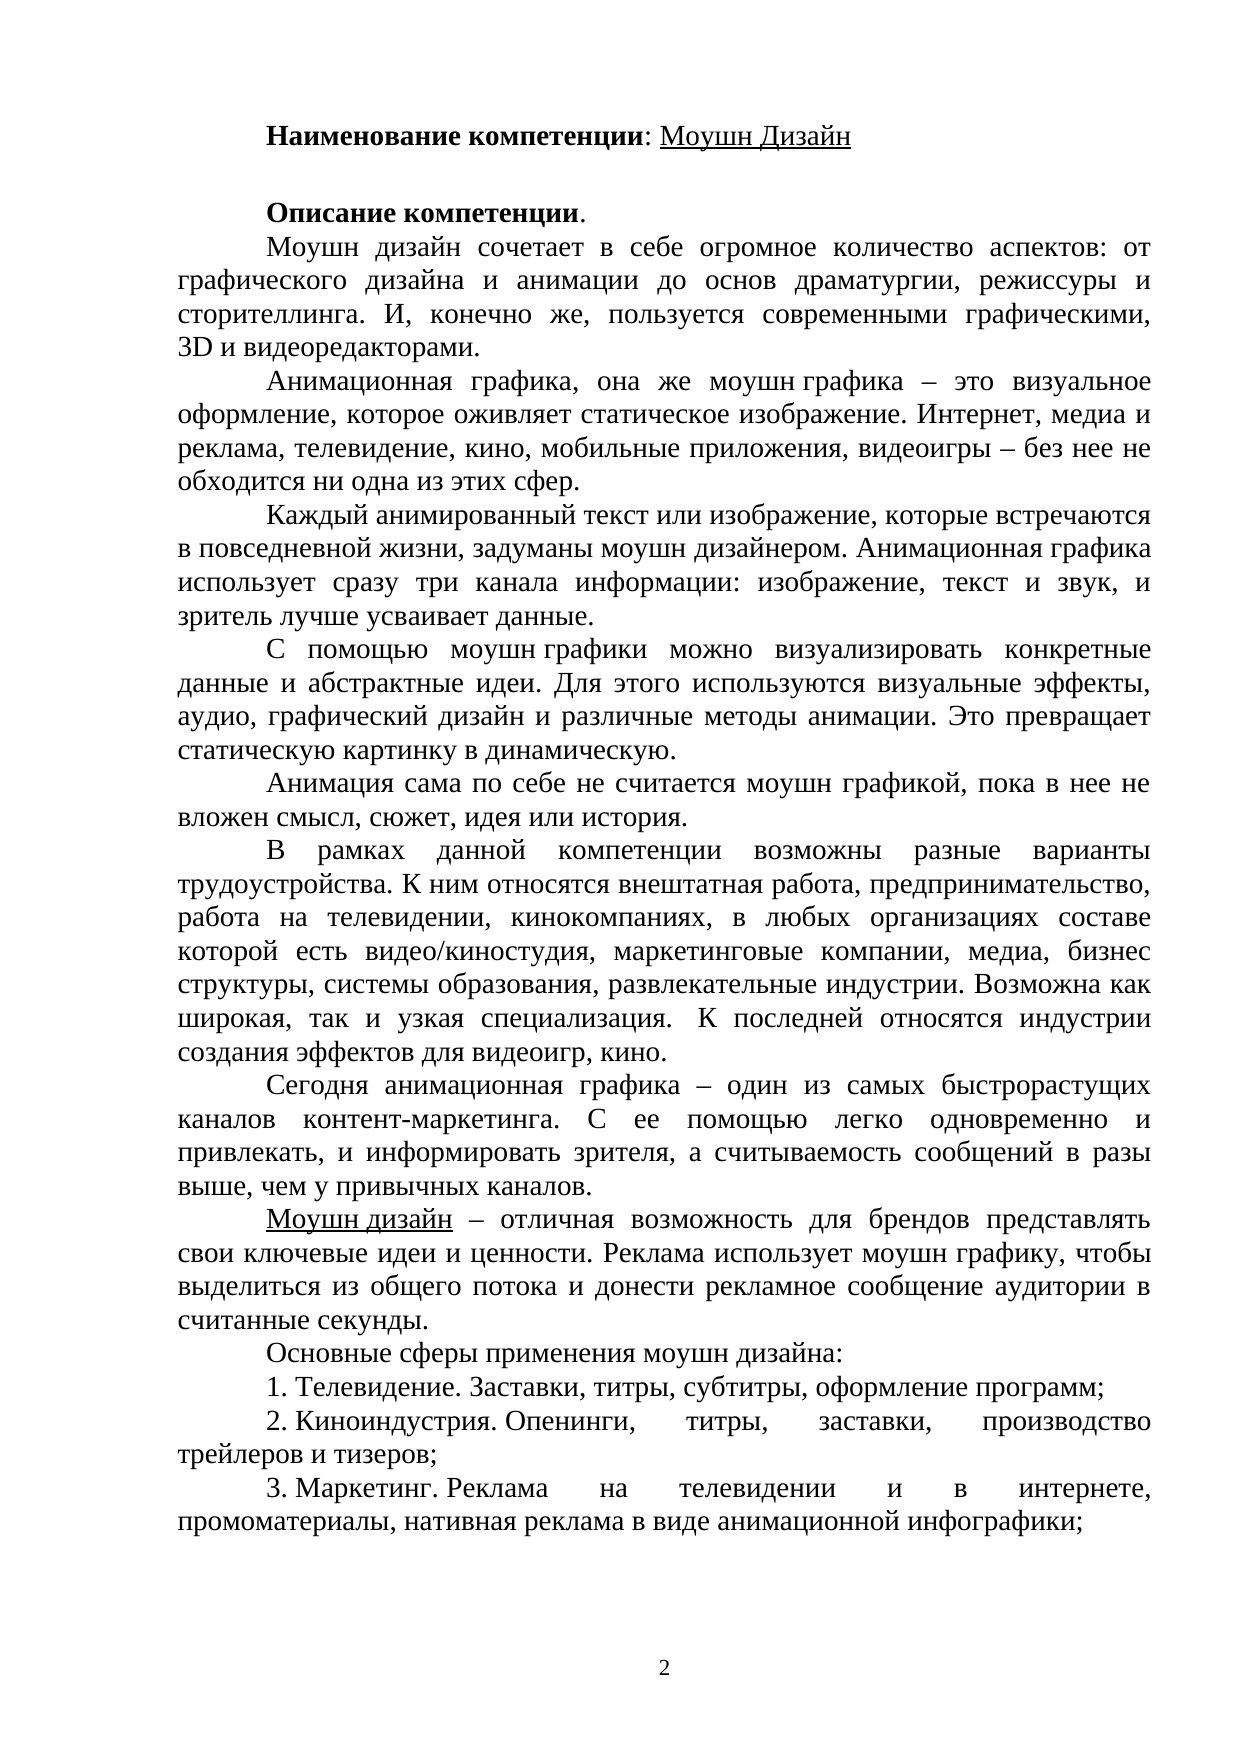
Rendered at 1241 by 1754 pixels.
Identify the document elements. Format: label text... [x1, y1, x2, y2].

text Анимационная графика, она же моушн графика – это визуальное оформление, которое оживляет статическое изображение. Интернет, медиа и реклама, телевидение, кино, мобильные приложения, видеоигры – без нее не обходится ни одна из этих сфер. [177, 363, 1152, 497]
text Наименование компетенции: Моушн Дизайн [177, 118, 1152, 152]
text С помощью моушн графики можно визуализировать конкретные данные и абстрактные идеи. Для этого используются визуальные эффекты, аудио, графический дизайн и различные методы анимации. Это превращает статическую картинку в динамическую. [177, 631, 1152, 765]
text Сегодня анимационная графика – один из самых быстрорастущих каналов контент-маркетинга. С ее помощью легко одновременно и привлекать, и информировать зрителя, а считываемость сообщений в разы выше, чем у привычных каналов. [177, 1067, 1152, 1201]
list Маркетинг. Реклама на телевидении и в интернете, промоматериалы, нативная реклама в виде анимационной инфографики; [177, 1470, 1152, 1537]
text Каждый анимированный текст или изображение, которые встречаются в повседневной жизни, задуманы моушн дизайнером. Анимационная графика использует сразу три канала информации: изображение, текст и звук, и зритель лучше усваивает данные. [177, 497, 1152, 631]
list Телевидение. Заставки, титры, субтитры, оформление программ; [177, 1369, 1152, 1403]
text Анимация сама по себе не считается моушн графикой, пока в нее не вложен смысл, сюжет, идея или история. [177, 765, 1152, 832]
text Моушн дизайн – отличная возможность для брендов представлять свои ключевые идеи и ценности. Реклама использует моушн графику, чтобы выделиться из общего потока и донести рекламное сообщение аудитории в считанные секунды. [177, 1201, 1152, 1336]
text Основные сферы применения моушн дизайна: [177, 1336, 1152, 1369]
text Описание компетенции. [177, 195, 1152, 229]
list Киноиндустрия. Опенинги, титры, заставки, производство трейлеров и тизеров; [177, 1403, 1152, 1470]
text Моушн дизайн сочетает в себе огромное количество аспектов: от графического дизайна и анимации до основ драматургии, режиссуры и сторителлинга. И, конечно же, пользуется современными графическими, 3D и видеоредакторами. [177, 229, 1152, 363]
text В рамках данной компетенции возможны разные варианты трудоустройства. К ним относятся внештатная работа, предпринимательство, работа на телевидении, кинокомпаниях, в любых организациях составе которой есть видео/киностудия, маркетинговые компании, медиа, бизнес структуры, системы образования, развлекательные индустрии. Возможна как широкая, так и узкая специализация. К последней относятся индустрии создания эффектов для видеоигр, кино. [177, 832, 1152, 1067]
